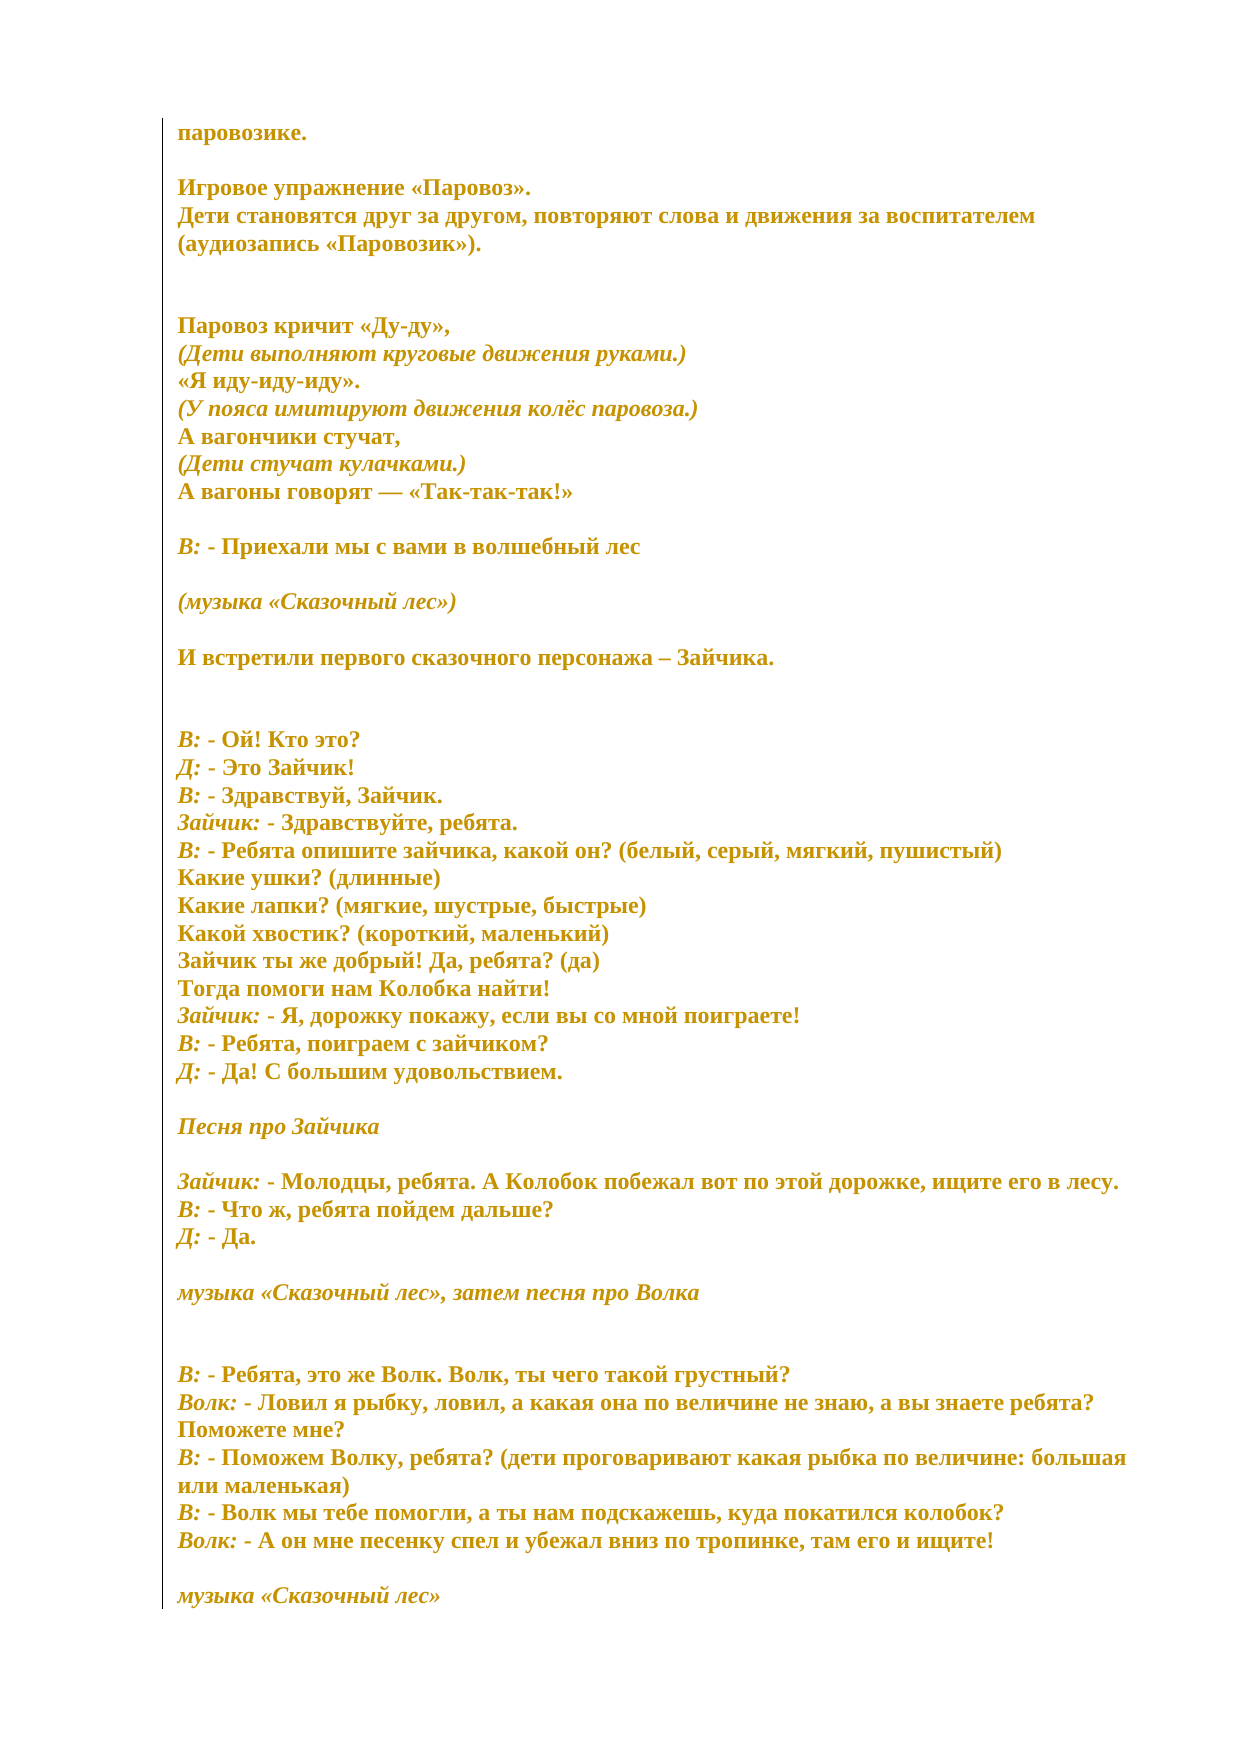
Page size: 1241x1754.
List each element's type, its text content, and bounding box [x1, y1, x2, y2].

text Паровоз кричит «Ду-ду», (Дети выполняют круговые движения руками.) «Я иду-иду-иду». (У пояса имитируют движения колёс паровоза.) А вагончики стучат, (Дети стучат кулачками.) А вагоны говорят — «Так-так-так!» В: - Приехали мы с вами в волшебный лес (музыка «Сказочный лес») И встретили первого сказочного персонажа – Зайчика. [177, 284, 1152, 670]
text В: - Ой! Кто это? Д: - Это Зайчик! В: - Здравствуй, Зайчик. Зайчик: - Здравствуйте, ребята. В: - Ребята опишите зайчика, какой он? (белый, серый, мягкий, пушистый) Какие ушки? (длинные) Какие лапки? (мягкие, шустрые, быстрые) Какой хвостик? (короткий, маленький) Зайчик ты же добрый! Да, ребята? (да) Тогда помоги нам Колобка найти! Зайчик: - Я, дорожку покажу, если вы со мной поиграете! В: - Ребята, поиграем с зайчиком? Д: - Да! С большим удовольствием. Песня про Зайчика Зайчик: - Молодцы, ребята. А Колобок побежал вот по этой дорожке, ищите его в лесу. В: - Что ж, ребята пойдем дальше? Д: - Да. музыка «Сказочный лес», затем песня про Волка [177, 698, 1152, 1305]
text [177, 1333, 1152, 1609]
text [177, 118, 1152, 256]
